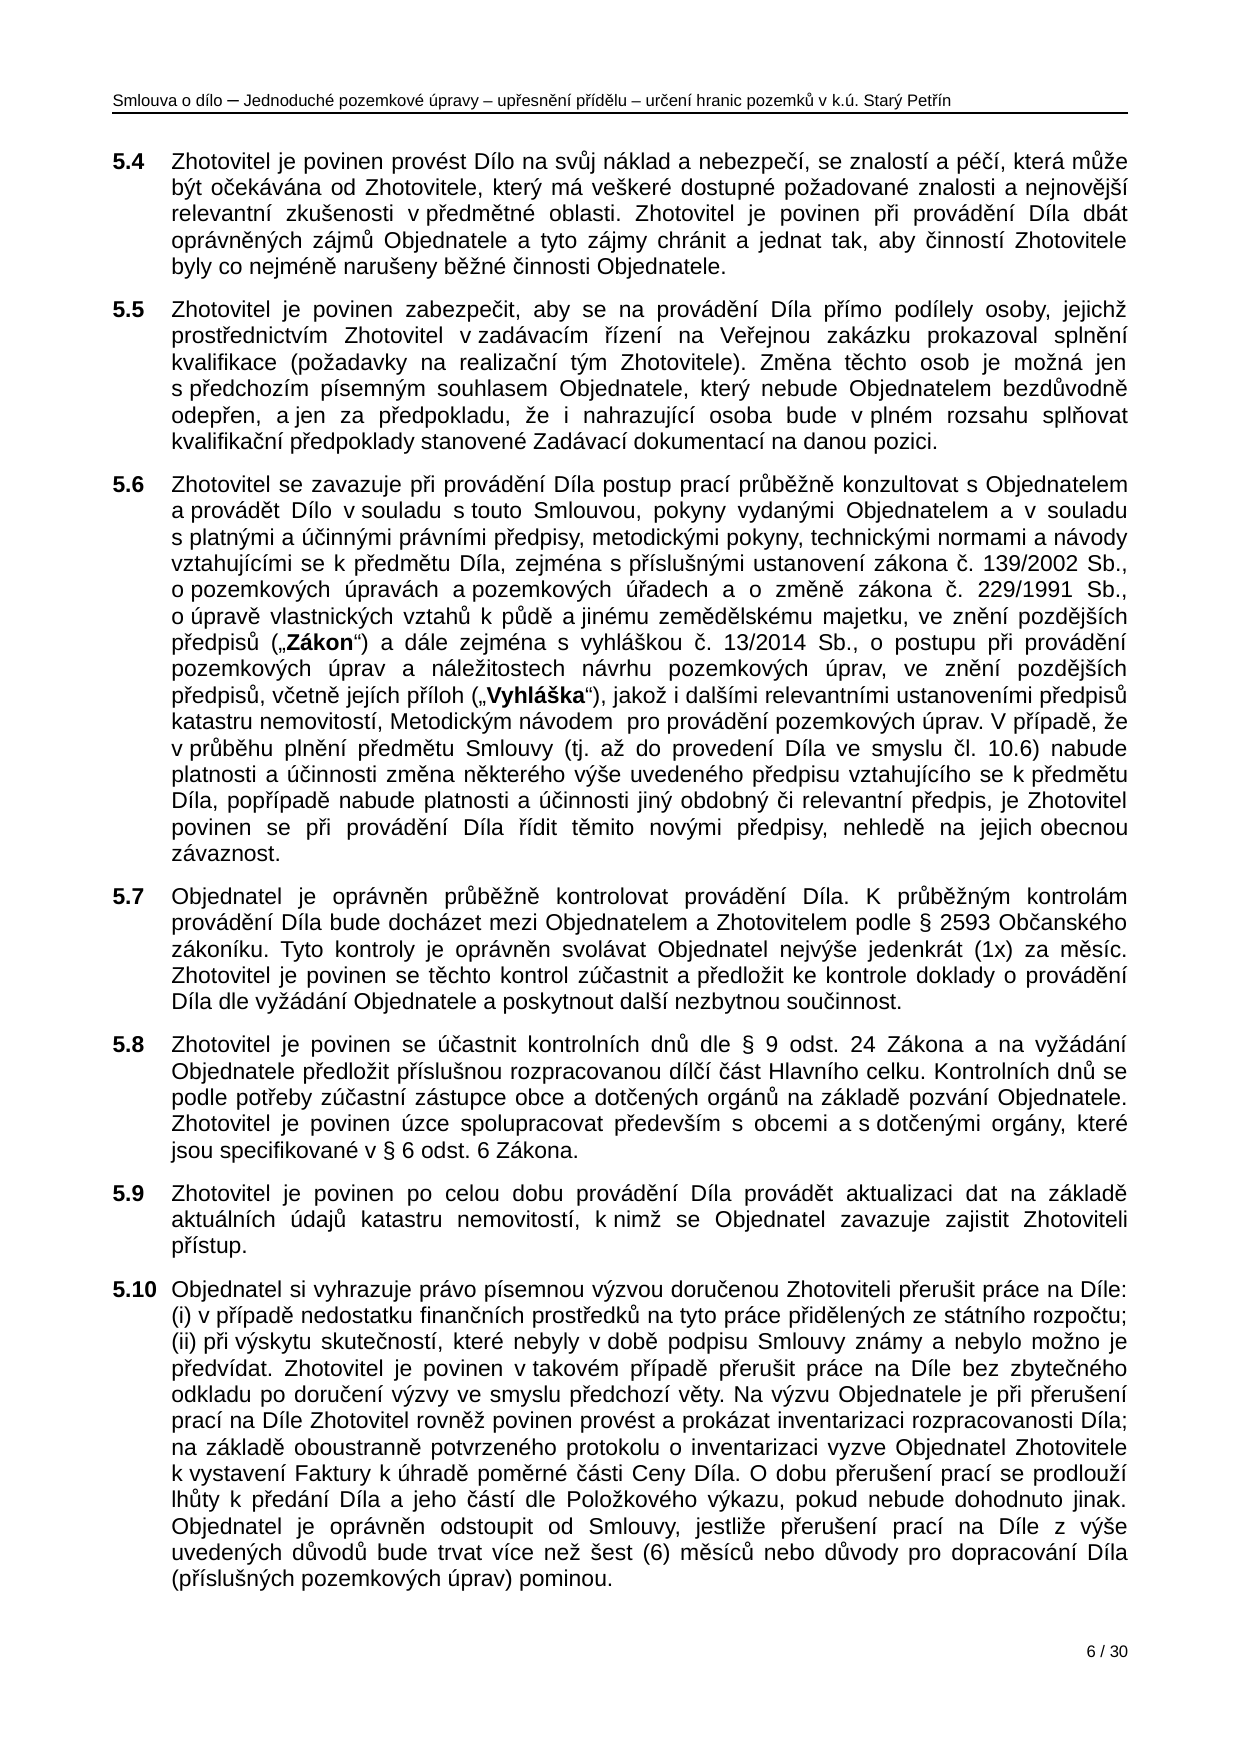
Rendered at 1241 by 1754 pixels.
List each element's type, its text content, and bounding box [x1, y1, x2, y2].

text Zhotovitel je povinen zabezpečit, aby se na provádění Díla přímo podílely osoby, jejichž prostřednictvím Zhotovitel v zadávacím řízení na Veřejnou zakázku prokazoval splnění kvalifikace (požadavky na realizační tým Zhotovitele). Změna těchto osob je možná jen s předchozím písemným souhlasem Objednatele, který nebude Objednatelem bezdůvodně odepřen, a jen za předpokladu, že i nahrazující osoba bude v plném rozsahu splňovat kvalifikační předpoklady stanovené Zadávací dokumentací na danou pozici. [112, 296, 1128, 454]
text Zhotovitel je povinen po celou dobu provádění Díla provádět aktualizaci dat na základě aktuálních údajů katastru nemovitostí, k nimž se Objednatel zavazuje zajistit Zhotoviteli přístup. [112, 1180, 1128, 1259]
text Zhotovitel je povinen se účastnit kontrolních dnů dle § 9 odst. 24 Zákona a na vyžádání Objednatele předložit příslušnou rozpracovanou dílčí část Hlavního celku. Kontrolních dnů se podle potřeby zúčastní zástupce obce a dotčených orgánů na základě pozvání Objednatele. Zhotovitel je povinen úzce spolupracovat především s obcemi a s dotčenými orgány, které jsou specifikované v § 6 odst. 6 Zákona. [112, 1031, 1128, 1163]
text Objednatel je oprávněn průběžně kontrolovat provádění Díla. K průběžným kontrolám provádění Díla bude docházet mezi Objednatelem a Zhotovitelem podle § 2593 Občanského zákoníku. Tyto kontroly je oprávněn svolávat Objednatel nejvýše jedenkrát (1x) za měsíc. Zhotovitel je povinen se těchto kontrol zúčastnit a předložit ke kontrole doklady o provádění Díla dle vyžádání Objednatele a poskytnout další nezbytnou součinnost. [112, 883, 1128, 1015]
text Objednatel si vyhrazuje právo písemnou výzvou doručenou Zhotoviteli přerušit práce na Díle: (i) v případě nedostatku finančních prostředků na tyto práce přidělených ze státního rozpočtu; (ii) při výskytu skutečností, které nebyly v době podpisu Smlouvy známy a nebylo možno je předvídat. Zhotovitel je povinen v takovém případě přerušit práce na Díle bez zbytečného odkladu po doručení výzvy ve smyslu předchozí věty. Na výzvu Objednatele je při přerušení prací na Díle Zhotovitel rovněž povinen provést a prokázat inventarizaci rozpracovanosti Díla; na základě oboustranně potvrzeného protokolu o inventarizaci vyzve Objednatel Zhotovitele k vystavení Faktury k úhradě poměrné části Ceny Díla. O dobu přerušení prací se prodlouží lhůty k předání Díla a jeho částí dle Položkového výkazu, pokud nebude dohodnuto jinak. Objednatel je oprávněn odstoupit od Smlouvy, jestliže přerušení prací na Díle z výše uvedených důvodů bude trvat více než šest (6) měsíců nebo důvody pro dopracování Díla (příslušných pozemkových úprav) pominou. [112, 1276, 1128, 1592]
text Zhotovitel je povinen provést Dílo na svůj náklad a nebezpečí, se znalostí a péčí, která může být očekávána od Zhotovitele, který má veškeré dostupné požadované znalosti a nejnovější relevantní zkušenosti v předmětné oblasti. Zhotovitel je povinen při provádění Díla dbát oprávněných zájmů Objednatele a tyto zájmy chránit a jednat tak, aby činností Zhotovitele byly co nejméně narušeny běžné činnosti Objednatele. [112, 148, 1128, 279]
text Zhotovitel se zavazuje při provádění Díla postup prací průběžně konzultovat s Objednatelem a provádět Dílo v souladu s touto Smlouvou, pokyny vydanými Objednatelem a v souladu s platnými a účinnými právními předpisy, metodickými pokyny, technickými normami a návody vztahujícími se k předmětu Díla, zejména s příslušnými ustanovení zákona č. 139/2002 Sb., o pozemkových úpravách a pozemkových úřadech a o změně zákona č. 229/1991 Sb., o úpravě vlastnických vztahů k půdě a jinému zemědělskému majetku, ve znění pozdějších předpisů („Zákon“) a dále zejména s vyhláškou č. 13/2014 Sb., o postupu při provádění pozemkových úprav a náležitostech návrhu pozemkových úprav, ve znění pozdějších předpisů, včetně jejích příloh („Vyhláška“), jakož i dalšími relevantními ustanoveními předpisů katastru nemovitostí, Metodickým návodem pro provádění pozemkových úprav. V případě, že v průběhu plnění předmětu Smlouvy (tj. až do provedení Díla ve smyslu čl. 10.6) nabude platnosti a účinnosti změna některého výše uvedeného předpisu vztahujícího se k předmětu Díla, popřípadě nabude platnosti a účinnosti jiný obdobný či relevantní předpis, je Zhotovitel povinen se při provádění Díla řídit těmito novými předpisy, nehledě na jejich obecnou závaznost. [112, 471, 1128, 866]
